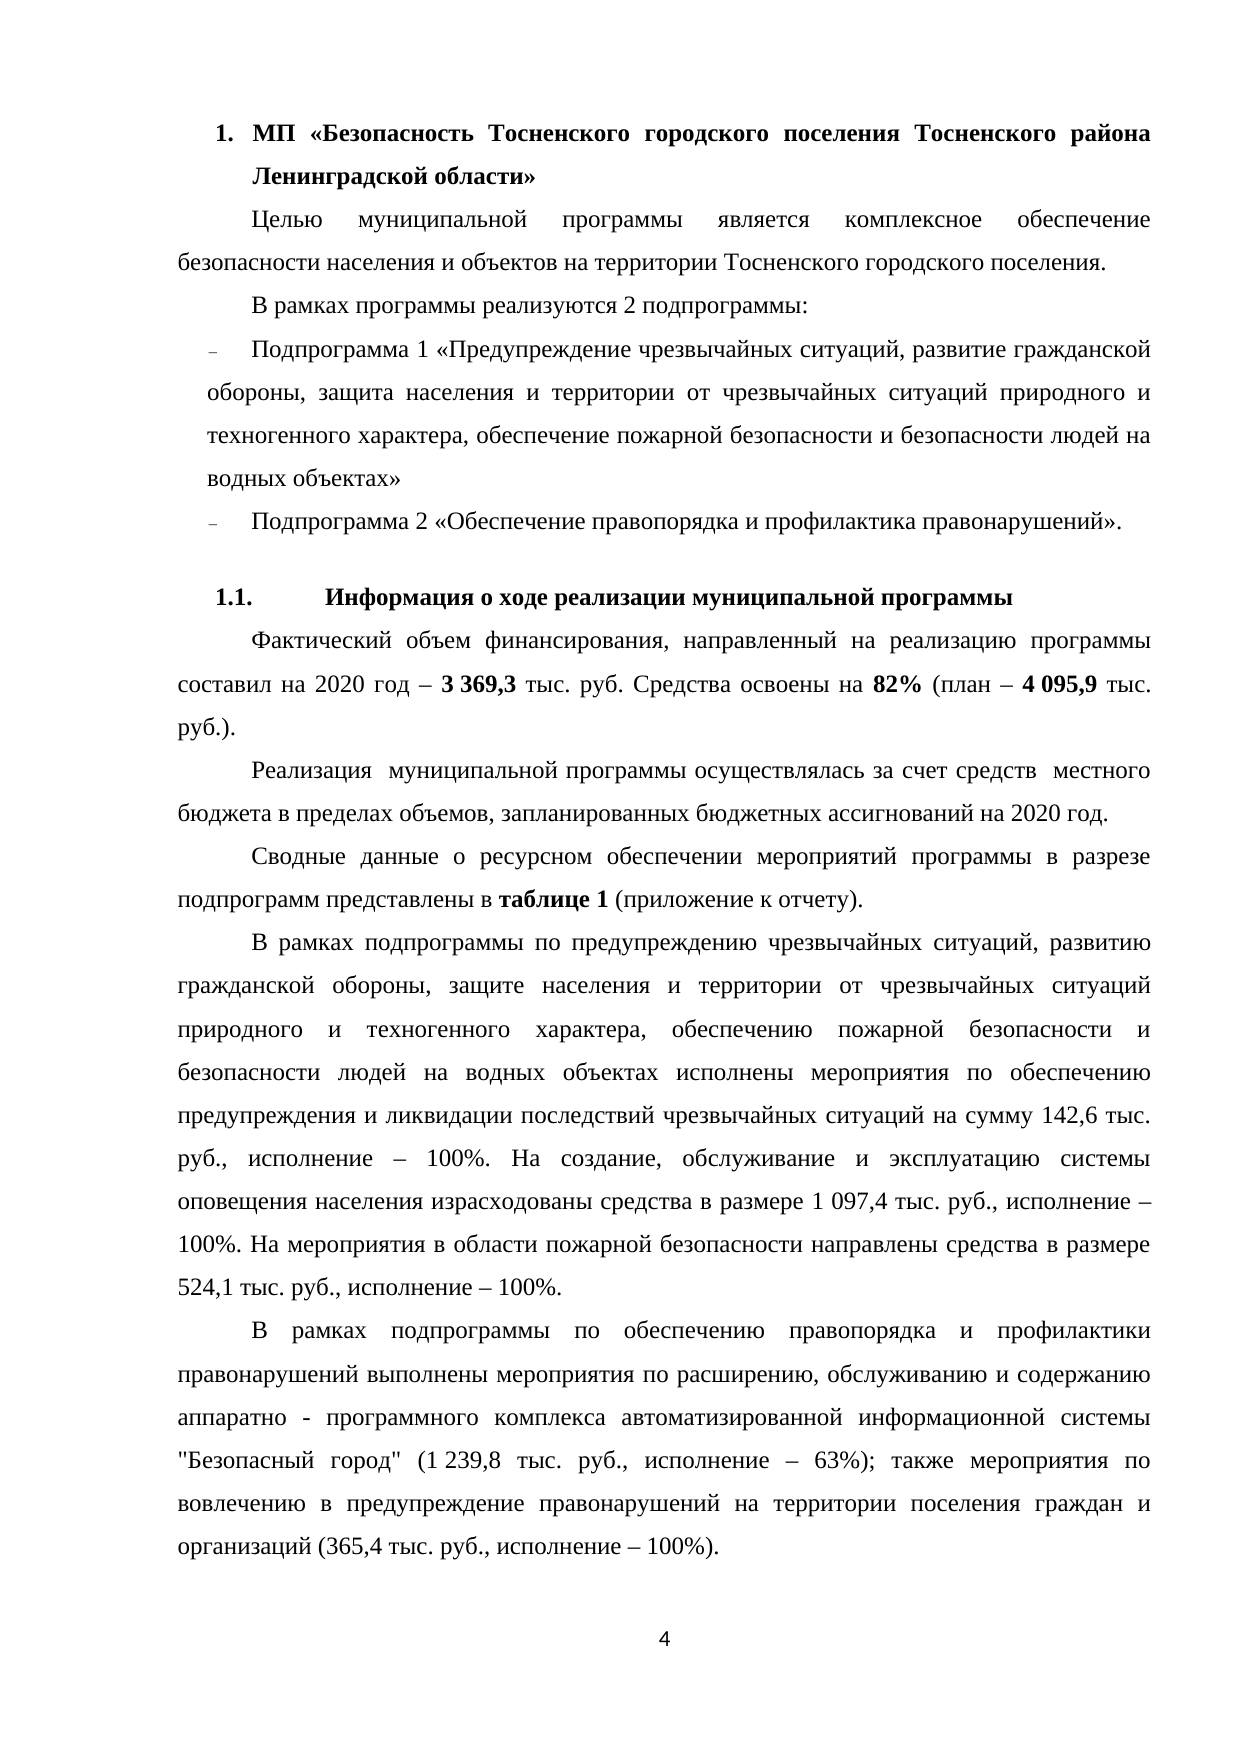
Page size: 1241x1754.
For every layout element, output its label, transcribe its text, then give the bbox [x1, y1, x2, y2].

text В рамках подпрограммы по предупреждению чрезвычайных ситуаций, развитию гражданской обороны, защите населения и территории от чрезвычайных ситуаций природного и техногенного характера, обеспечению пожарной безопасности и безопасности людей на водных объектах исполнены мероприятия по обеспечению предупреждения и ликвидации последствий чрезвычайных ситуаций на сумму 142,6 тыс. руб., исполнение – 100%. На создание, обслуживание и эксплуатацию системы оповещения населения израсходованы средства в размере 1 097,4 тыс. руб., исполнение – 100%. На мероприятия в области пожарной безопасности направлены средства в размере 524,1 тыс. руб., исполнение – 100%. [177, 927, 1152, 1301]
list Подпрограмма 2 «Обеспечение правопорядка и профилактика правонарушений». [207, 506, 1152, 535]
text Реализация муниципальной программы осуществлялась за счет средств местного бюджета в пределах объемов, запланированных бюджетных ассигнований на 2020 год. [177, 755, 1152, 827]
list Подпрограмма 1 «Предупреждение чрезвычайных ситуаций, развитие гражданской обороны, защита населения и территории от чрезвычайных ситуаций природного и техногенного характера, обеспечение пожарной безопасности и безопасности людей на водных объектах» [207, 334, 1152, 492]
text Сводные данные о ресурсном обеспечении мероприятий программы в разрезе подпрограмм представлены в таблице 1 (приложение к отчету). [177, 841, 1152, 913]
text В рамках подпрограммы по обеспечению правопорядка и профилактики правонарушений выполнены мероприятия по расширению, обслуживанию и содержанию аппаратно - программного комплекса автоматизированной информационной системы "Безопасный город" (1 239,8 тыс. руб., исполнение – 63%); также мероприятия по вовлечению в предупреждение правонарушений на территории поселения граждан и организаций (365,4 тыс. руб., исполнение – 100%). [177, 1316, 1152, 1560]
list МП «Безопасность Тосненского городского поселения Тосненского района Ленинградской области» [215, 118, 1152, 190]
text Целью муниципальной программы является комплексное обеспечение безопасности населения и объектов на территории Тосненского городского поселения. [177, 204, 1152, 276]
text В рамках программы реализуются 2 подпрограммы: [177, 291, 1152, 319]
list Информация о ходе реализации муниципальной программы [215, 582, 1152, 611]
text Фактический объем финансирования, направленный на реализацию программы составил на 2020 год – 3 369,3 тыс. руб. Средства освоены на 82% (план – 4 095,9 тыс. руб.). [177, 626, 1152, 741]
